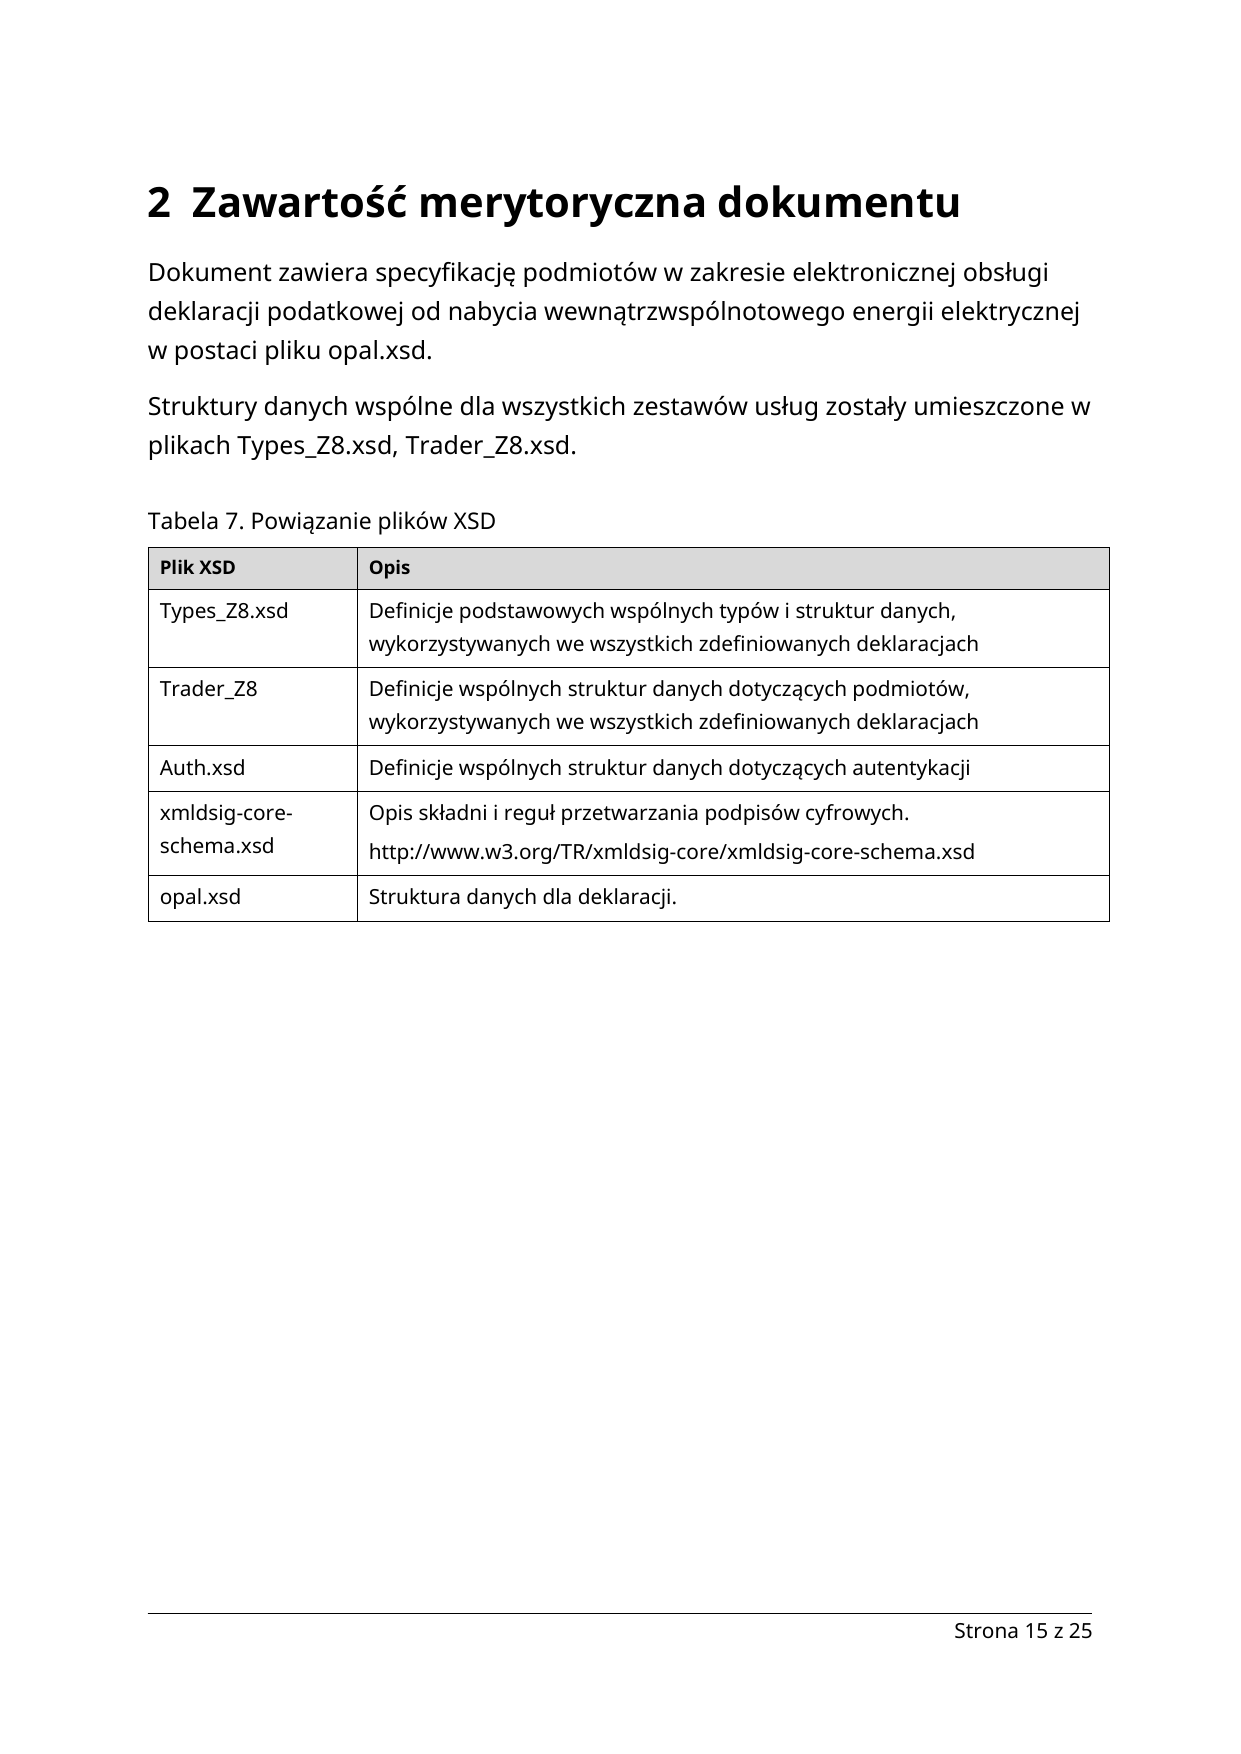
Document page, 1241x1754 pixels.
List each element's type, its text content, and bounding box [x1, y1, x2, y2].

table_cell opal.xsd [149, 876, 357, 921]
table_cell Definicje wspólnych struktur danych dotyczących autentykacji [358, 746, 1109, 791]
text Dokument zawiera specyfikację podmiotów w zakresie elektronicznej obsługi deklaracji podatkowej od nabycia wewnątrzwspólnotowego energii elektrycznej w postaci pliku opal.xsd. [148, 254, 1092, 367]
table_header Plik XSD [149, 548, 357, 589]
table_cell Opis składni i reguł przetwarzania podpisów cyfrowych. http://www.w3.org/TR/xmldsig-core/xmldsig-core-schema.xsd [358, 792, 1109, 875]
table_cell Trader_Z8 [149, 668, 357, 745]
table_cell Auth.xsd [149, 746, 357, 791]
table_cell Struktura danych dla deklaracji. [358, 876, 1109, 921]
table_cell xmldsig-core-schema.xsd [149, 792, 357, 875]
subtitle Zawartość merytoryczna dokumentu [148, 173, 1092, 229]
text Struktury danych wspólne dla wszystkich zestawów usług zostały umieszczone w plikach Types_Z8.xsd, Trader_Z8.xsd. [148, 389, 1092, 462]
table_cell Types_Z8.xsd [149, 590, 357, 667]
table_cell Definicje wspólnych struktur danych dotyczących podmiotów, wykorzystywanych we wszystkich zdefiniowanych deklaracjach [358, 668, 1109, 745]
table_cell Definicje podstawowych wspólnych typów i struktur danych, wykorzystywanych we wszystkich zdefiniowanych deklaracjach [358, 590, 1109, 667]
table_header Opis [358, 548, 1109, 589]
